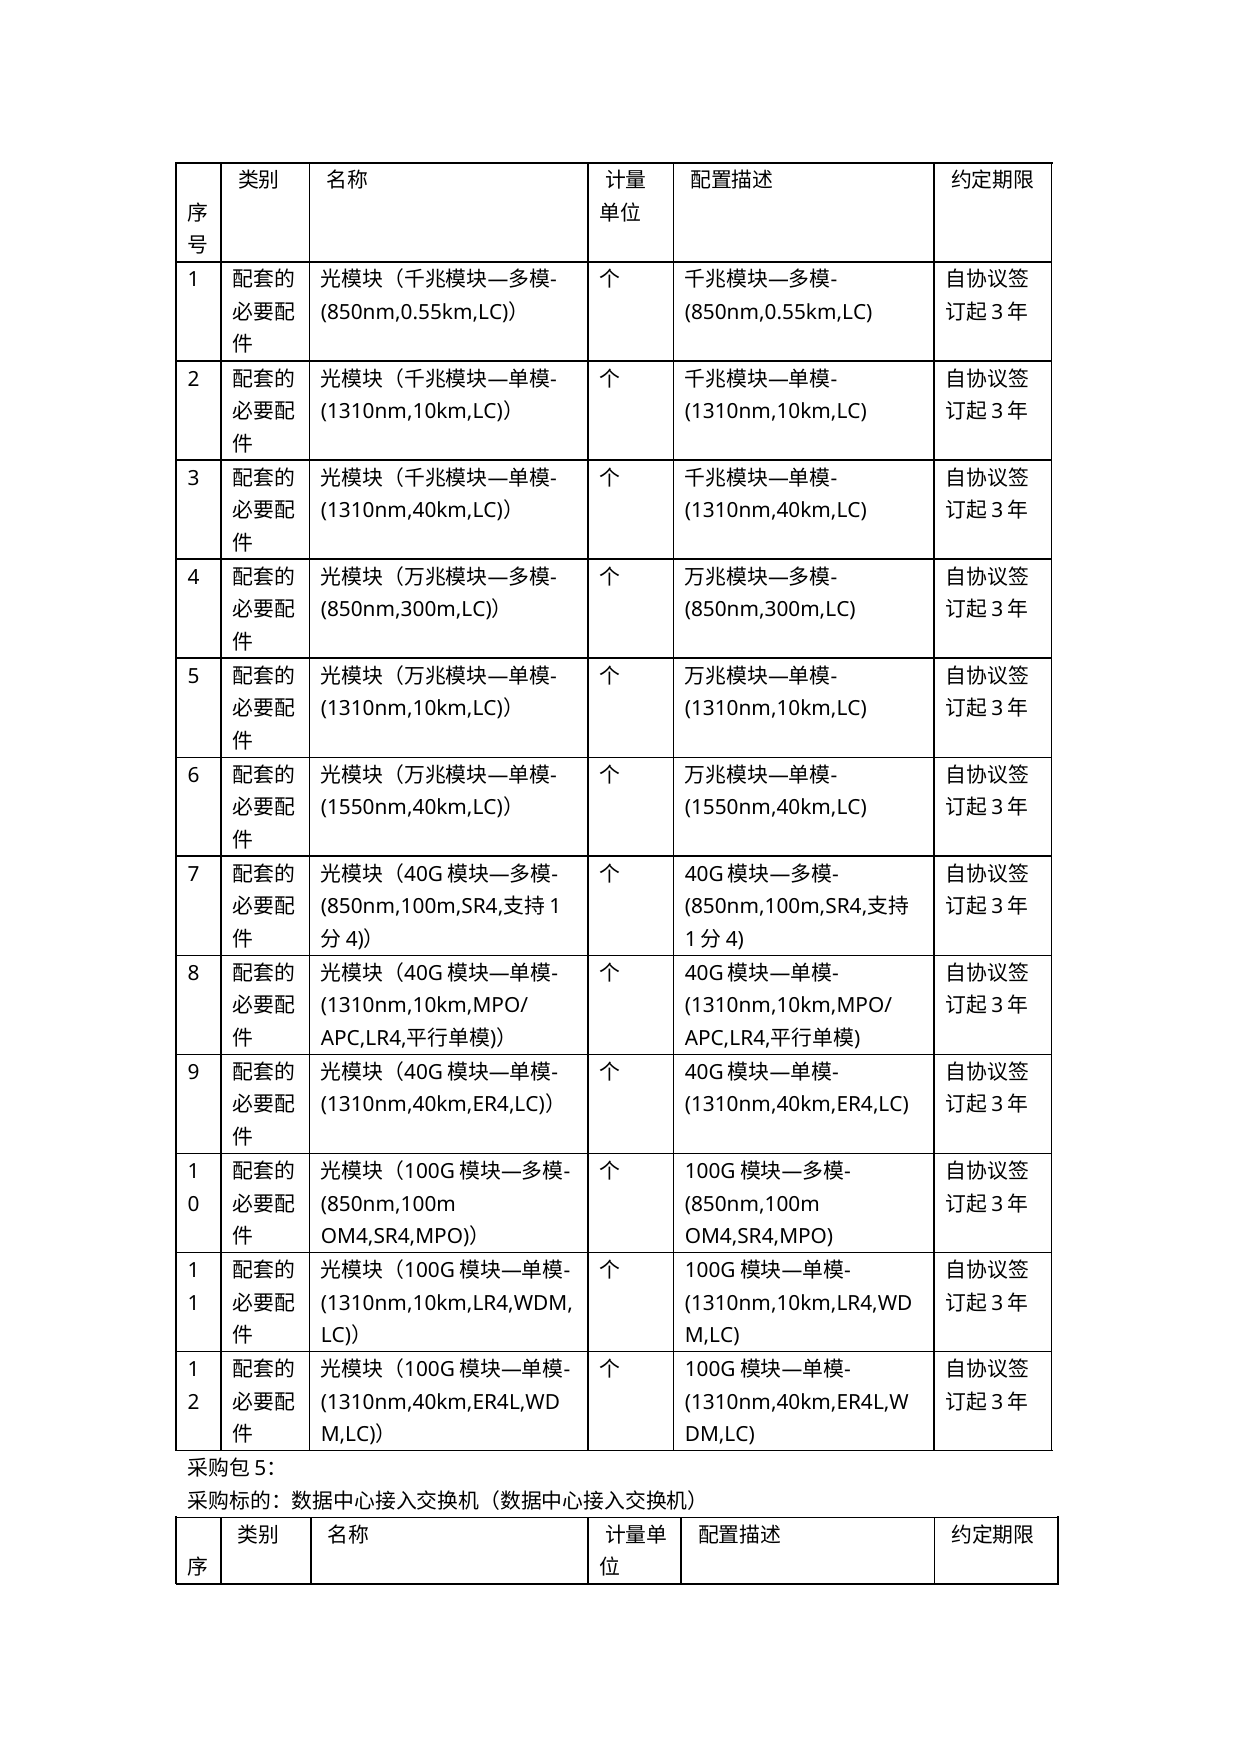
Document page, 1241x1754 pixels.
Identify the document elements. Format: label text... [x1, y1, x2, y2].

table_cell 自协议签订起3年 [935, 1154, 1051, 1252]
table_cell 1 [177, 263, 220, 360]
table_cell 100G模块—多模-(850nm,100m OM4,SR4,MPO) [674, 1154, 933, 1252]
table_cell 光模块（100G模块—单模-(1310nm,40km,ER4L,WDM,LC)） [310, 1352, 587, 1450]
table_cell 自协议签订起3年 [935, 758, 1051, 855]
table_header 计量单位 [589, 1518, 680, 1583]
table_cell 光模块（40G模块—单模-(1310nm,10km,MPO/APC,LR4,平行单模)） [310, 956, 587, 1053]
table_cell 光模块（万兆模块—单模-(1550nm,40km,LC)） [310, 758, 587, 855]
table_header 类别 [222, 1518, 310, 1583]
table_cell 自协议签订起3年 [935, 659, 1051, 756]
table_cell 配套的必要配件 [222, 560, 309, 657]
table_cell 配套的必要配件 [222, 857, 309, 954]
table_cell 配套的必要配件 [222, 1352, 309, 1450]
table_cell 光模块（千兆模块—多模-(850nm,0.55km,LC)） [310, 263, 587, 360]
table_cell 10 [177, 1154, 220, 1252]
table_cell 光模块（100G模块—单模-(1310nm,10km,LR4,WDM,LC)） [310, 1253, 587, 1351]
table_cell 自协议签订起3年 [935, 956, 1051, 1053]
table_cell 千兆模块—单模-(1310nm,10km,LC) [674, 362, 933, 459]
table_cell 自协议签订起3年 [935, 1055, 1051, 1153]
table_cell 光模块（千兆模块—单模-(1310nm,40km,LC)） [310, 461, 587, 558]
table_cell 配套的必要配件 [222, 362, 309, 459]
table_cell 100G模块—单模-(1310nm,10km,LR4,WDM,LC) [674, 1253, 933, 1351]
table_cell 光模块（100G模块—多模-(850nm,100m OM4,SR4,MPO)） [310, 1154, 587, 1252]
table_cell 自协议签订起3年 [935, 1253, 1051, 1351]
table_cell 配套的必要配件 [222, 659, 309, 756]
table_cell 5 [177, 659, 220, 756]
table_cell 万兆模块—多模-(850nm,300m,LC) [674, 560, 933, 657]
table_cell 光模块（40G模块—单模-(1310nm,40km,ER4,LC)） [310, 1055, 587, 1153]
table_cell 配套的必要配件 [222, 1253, 309, 1351]
table_cell 配套的必要配件 [222, 758, 309, 855]
table_cell 个 [589, 1352, 673, 1450]
text 采购包5： [187, 1451, 1053, 1484]
table_cell 个 [589, 956, 673, 1053]
table_cell 7 [177, 857, 220, 954]
text 采购标的：数据中心接入交换机（数据中心接入交换机） [187, 1484, 1053, 1516]
table_cell 千兆模块—单模-(1310nm,40km,LC) [674, 461, 933, 558]
table_cell 万兆模块—单模-(1310nm,10km,LC) [674, 659, 933, 756]
table_cell 万兆模块—单模-(1550nm,40km,LC) [674, 758, 933, 855]
table_cell 光模块（万兆模块—多模-(850nm,300m,LC)） [310, 560, 587, 657]
table_cell 自协议签订起3年 [935, 857, 1051, 954]
table_header 名称 [310, 164, 587, 261]
table_cell 40G模块—单模-(1310nm,10km,MPO/APC,LR4,平行单模) [674, 956, 933, 1053]
table_header 名称 [312, 1518, 587, 1583]
table_header 配置描述 [674, 164, 933, 261]
table_cell 个 [589, 1253, 673, 1351]
table_cell 个 [589, 857, 673, 954]
table_header 计量单位 [589, 164, 673, 261]
table_cell 40G模块—单模-(1310nm,40km,ER4,LC) [674, 1055, 933, 1153]
table_cell 配套的必要配件 [222, 1055, 309, 1153]
table_header 配置描述 [682, 1518, 934, 1583]
table_cell 自协议签订起3年 [935, 263, 1051, 360]
table_cell 光模块（40G模块—多模-(850nm,100m,SR4,支持1分4)） [310, 857, 587, 954]
table_cell 个 [589, 1055, 673, 1153]
table_cell 配套的必要配件 [222, 956, 309, 1053]
table_cell 6 [177, 758, 220, 855]
table_cell 个 [589, 560, 673, 657]
table_cell 自协议签订起3年 [935, 1352, 1051, 1450]
table_cell 光模块（千兆模块—单模-(1310nm,10km,LC)） [310, 362, 587, 459]
table_cell 个 [589, 659, 673, 756]
table_cell 自协议签订起3年 [935, 362, 1051, 459]
table_cell 千兆模块—多模-(850nm,0.55km,LC) [674, 263, 933, 360]
table_cell 2 [177, 362, 220, 459]
table_cell 光模块（万兆模块—单模-(1310nm,10km,LC)） [310, 659, 587, 756]
table_cell 配套的必要配件 [222, 1154, 309, 1252]
table_cell 100G模块—单模-(1310nm,40km,ER4L,WDM,LC) [674, 1352, 933, 1450]
table_cell 个 [589, 1154, 673, 1252]
table_cell 11 [177, 1253, 220, 1351]
table_cell 自协议签订起3年 [935, 560, 1051, 657]
table_cell 12 [177, 1352, 220, 1450]
table_cell 个 [589, 362, 673, 459]
table_cell 9 [177, 1055, 220, 1153]
table_cell 个 [589, 461, 673, 558]
table_cell 个 [589, 758, 673, 855]
table_cell 配套的必要配件 [222, 263, 309, 360]
table_header 约定期限 [935, 1518, 1057, 1583]
table_header 序号 [177, 164, 220, 261]
table_header 序号 [177, 1518, 220, 1583]
table_cell 4 [177, 560, 220, 657]
table_cell 自协议签订起3年 [935, 461, 1051, 558]
table_cell 8 [177, 956, 220, 1053]
table_header 约定期限 [935, 164, 1051, 261]
table_cell 配套的必要配件 [222, 461, 309, 558]
table_header 类别 [222, 164, 309, 261]
table_cell 3 [177, 461, 220, 558]
table_cell 个 [589, 263, 673, 360]
table_cell 40G模块—多模-(850nm,100m,SR4,支持1分4) [674, 857, 933, 954]
